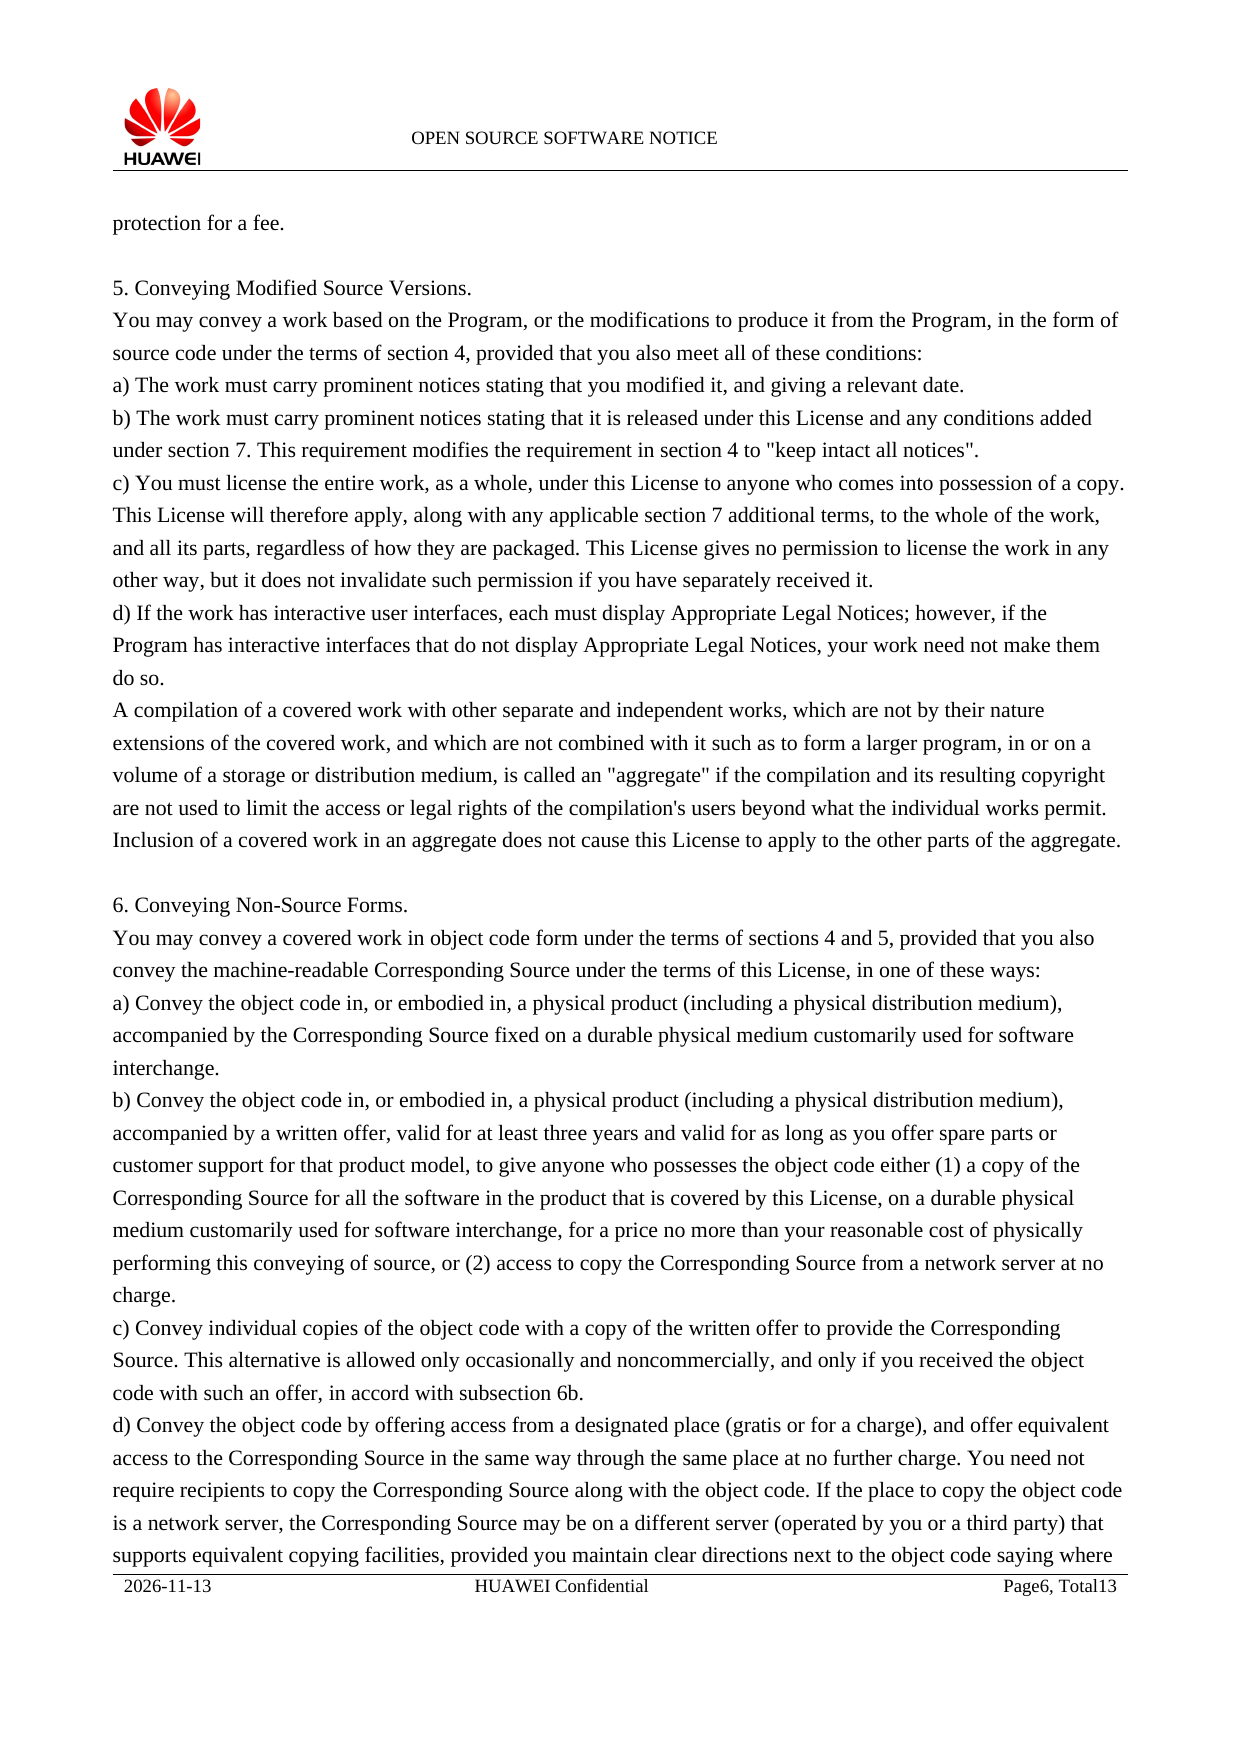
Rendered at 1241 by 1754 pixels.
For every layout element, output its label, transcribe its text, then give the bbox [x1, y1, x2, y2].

picture [124, 88, 201, 165]
